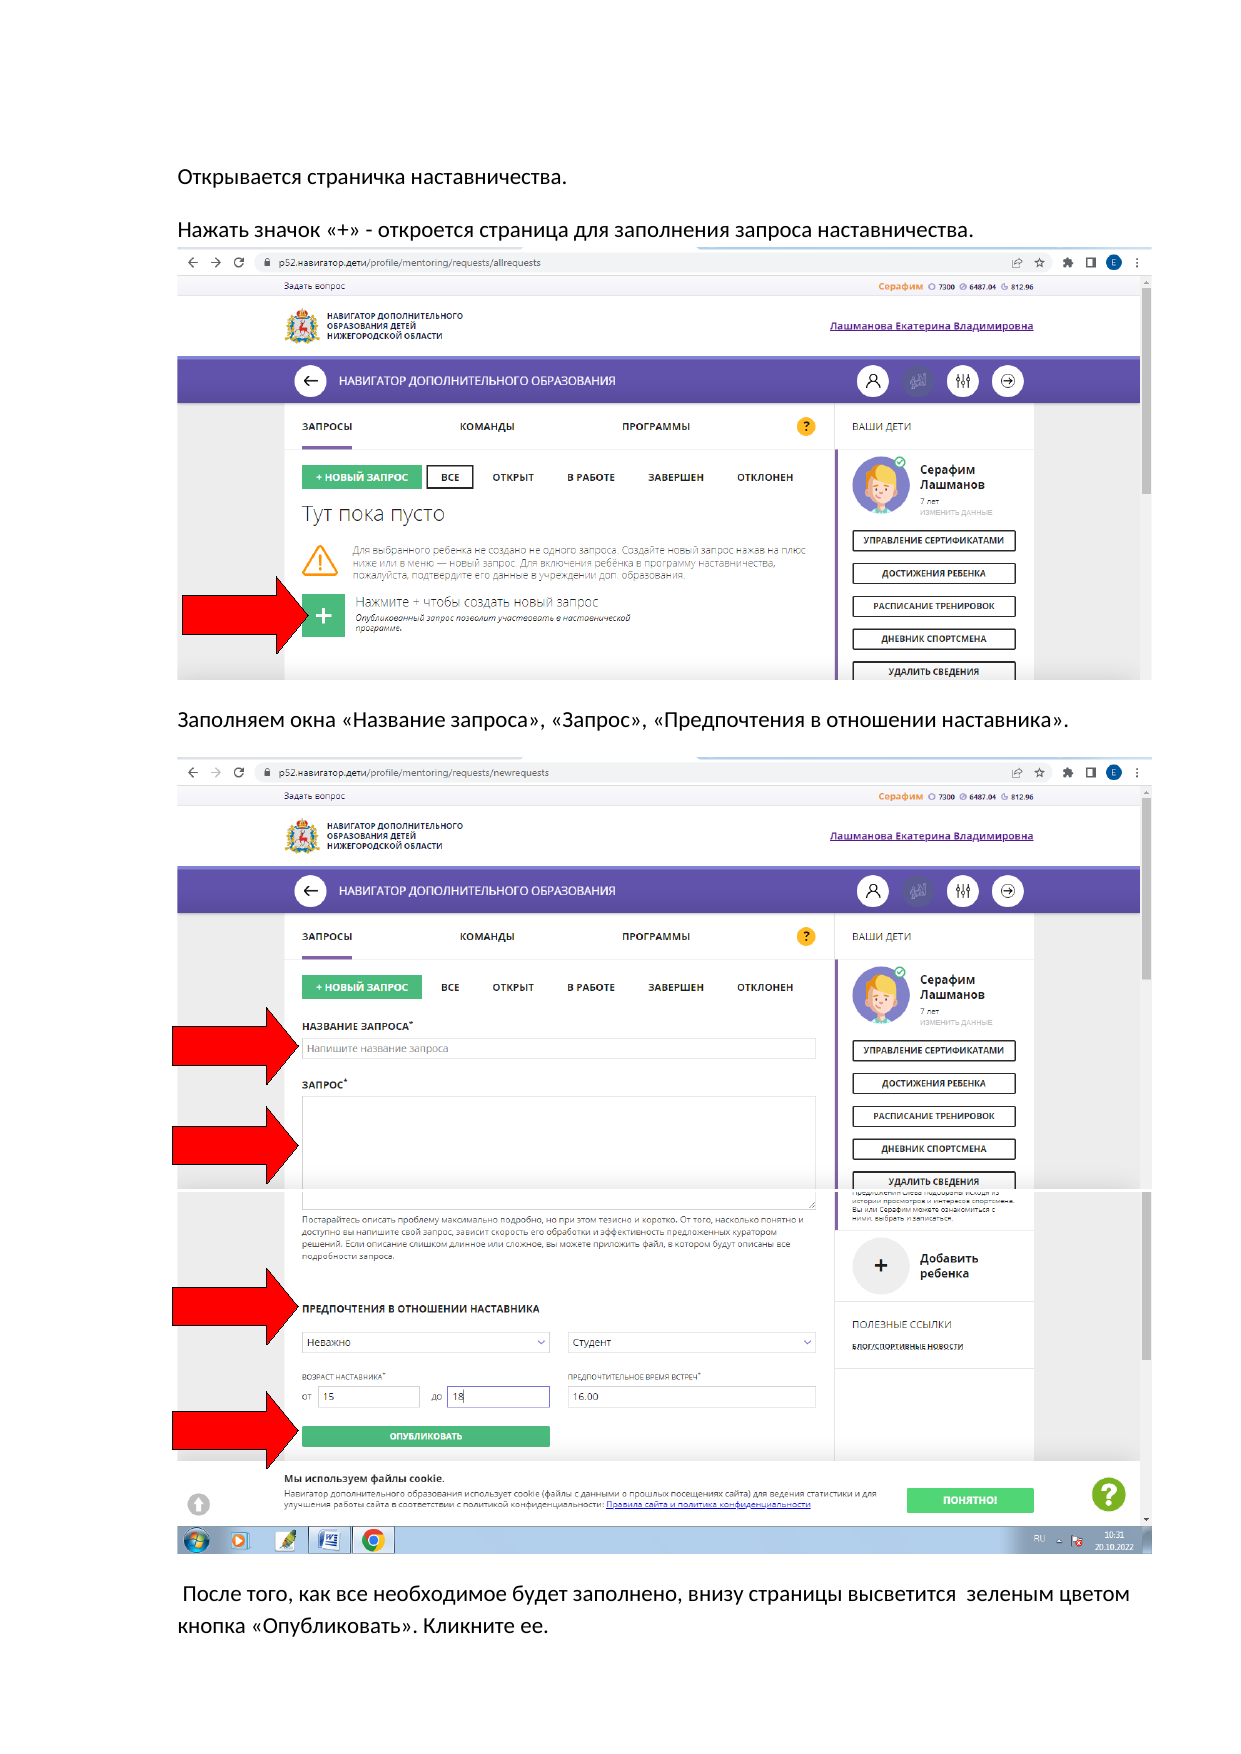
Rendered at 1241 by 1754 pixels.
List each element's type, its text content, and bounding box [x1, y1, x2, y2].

picture [177, 757, 1152, 1189]
text Заполняем окна «Название запроса», «Запрос», «Предпочтения в отношении наставника». [177, 705, 1152, 733]
picture [177, 247, 1152, 680]
text Открывается страничка наставничества. [177, 162, 1152, 191]
text Нажать значок «+» - откроется страница для заполнения запроса наставничества. [177, 216, 1152, 247]
picture [177, 1192, 1152, 1554]
text После того, как все необходимое будет заполнено, внизу страницы высветится зеленым цветом кнопка «Опубликовать». Кликните ее. [177, 1579, 1152, 1639]
